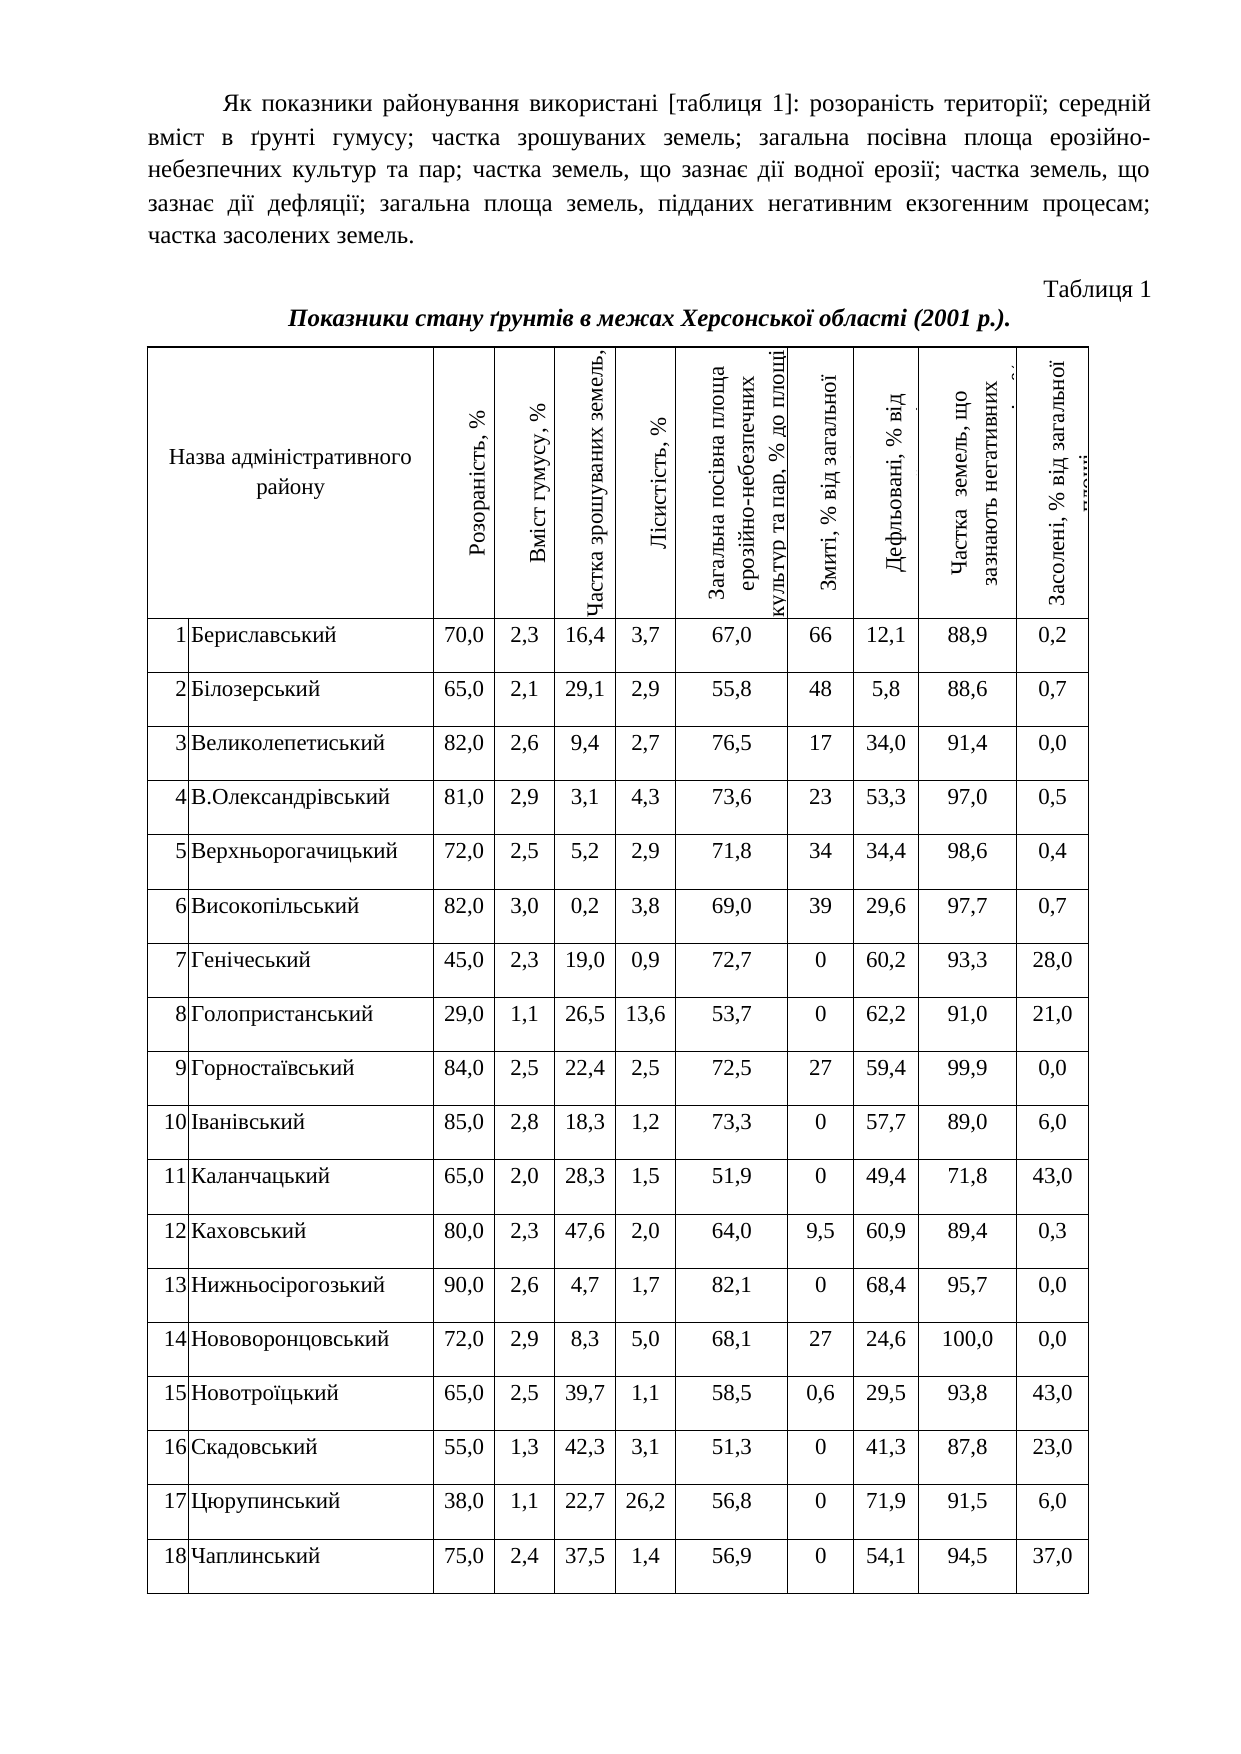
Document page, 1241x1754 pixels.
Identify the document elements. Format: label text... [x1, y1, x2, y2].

table_cell 0,2 [555, 890, 615, 943]
table_cell 5,0 [616, 1323, 675, 1376]
table_cell 82,1 [676, 1269, 787, 1322]
table_cell 18 [148, 1540, 188, 1593]
table_cell 2,9 [616, 835, 675, 888]
table_cell 29,0 [434, 998, 494, 1051]
table_cell 4 [148, 781, 188, 834]
table_cell 6 [148, 890, 188, 943]
table_cell 2,5 [495, 835, 554, 888]
table_cell 66 [788, 619, 853, 672]
table_cell 80,0 [434, 1215, 494, 1268]
table_cell 0,7 [1017, 890, 1088, 943]
table_cell 2,5 [495, 1052, 554, 1105]
table_cell 5 [148, 835, 188, 888]
table_cell 93,3 [919, 944, 1016, 997]
table_cell 0,7 [1017, 673, 1088, 726]
table_cell 73,3 [676, 1106, 787, 1159]
table_cell 18,3 [555, 1106, 615, 1159]
table_cell 60,2 [854, 944, 918, 997]
table_cell 43,0 [1017, 1377, 1088, 1430]
table_cell 3,0 [495, 890, 554, 943]
table_cell 55,0 [434, 1431, 494, 1484]
table_cell 34,4 [854, 835, 918, 888]
table_header Дефльовані, % від загальної площі [854, 348, 918, 618]
table_cell Горностаївський [189, 1052, 433, 1105]
table_cell 23,0 [1017, 1431, 1088, 1484]
table_cell 0,0 [1017, 1269, 1088, 1322]
table_cell 72,0 [434, 1323, 494, 1376]
table_cell 56,9 [676, 1540, 787, 1593]
table_cell 17 [788, 727, 853, 780]
table_cell 90,0 [434, 1269, 494, 1322]
table_cell 26,2 [616, 1485, 675, 1538]
table_cell 98,6 [919, 835, 1016, 888]
table_cell 1 [148, 619, 188, 672]
table_cell 0 [788, 1431, 853, 1484]
table_cell 5,2 [555, 835, 615, 888]
table_cell 27 [788, 1052, 853, 1105]
table_cell Генічеський [189, 944, 433, 997]
table_cell 95,7 [919, 1269, 1016, 1322]
table_cell 0,9 [616, 944, 675, 997]
table_cell 8,3 [555, 1323, 615, 1376]
table_cell 2,3 [495, 944, 554, 997]
table_cell Іванівський [189, 1106, 433, 1159]
table_cell 11 [148, 1160, 188, 1213]
table_cell 9,4 [555, 727, 615, 780]
table_cell 13 [148, 1269, 188, 1322]
table_cell 47,6 [555, 1215, 615, 1268]
table_cell 94,5 [919, 1540, 1016, 1593]
table_cell 27 [788, 1323, 853, 1376]
table_cell Бериславський [189, 619, 433, 672]
table_cell 7 [148, 944, 188, 997]
table_header Назва адміністративного району [148, 348, 433, 618]
table_cell 75,0 [434, 1540, 494, 1593]
table_cell 21,0 [1017, 998, 1088, 1051]
table_cell 2,4 [495, 1540, 554, 1593]
table_cell 1,4 [616, 1540, 675, 1593]
table_cell 70,0 [434, 619, 494, 672]
table_cell 91,0 [919, 998, 1016, 1051]
table_cell 88,9 [919, 619, 1016, 672]
table_cell 42,3 [555, 1431, 615, 1484]
table_cell 2,8 [495, 1106, 554, 1159]
table_cell Голопристанський [189, 998, 433, 1051]
table_cell 53,3 [854, 781, 918, 834]
table_cell 60,9 [854, 1215, 918, 1268]
table_cell 9 [148, 1052, 188, 1105]
table_cell 0 [788, 1106, 853, 1159]
text Показники стану ґрунтів в межах Херсонської області (2001 р.). [148, 303, 1152, 332]
table_cell 34 [788, 835, 853, 888]
table_header Загальна посівна площа ерозійно-небезпечних культур та пар, % до площі ріллі [676, 348, 787, 618]
table_cell Нижньосірогозький [189, 1269, 433, 1322]
table_cell 4,3 [616, 781, 675, 834]
table_cell 5,8 [854, 673, 918, 726]
table_cell 62,2 [854, 998, 918, 1051]
table_cell 72,0 [434, 835, 494, 888]
table_cell 29,6 [854, 890, 918, 943]
table_cell 15 [148, 1377, 188, 1430]
table_cell 0,6 [788, 1377, 853, 1430]
table_cell 82,0 [434, 727, 494, 780]
table_cell 65,0 [434, 1160, 494, 1213]
table_cell Великолепетиський [189, 727, 433, 780]
table_cell 1,3 [495, 1431, 554, 1484]
table_cell 19,0 [555, 944, 615, 997]
table_header Частка зрошуваних земель, % [555, 348, 615, 618]
table_cell 100,0 [919, 1323, 1016, 1376]
table_cell 13,6 [616, 998, 675, 1051]
table_cell 14 [148, 1323, 188, 1376]
table_cell 65,0 [434, 1377, 494, 1430]
table_cell 2,9 [495, 1323, 554, 1376]
table_header Вміст гумусу, % [495, 348, 554, 618]
table_cell В.Олександрівський [189, 781, 433, 834]
table_cell 16,4 [555, 619, 615, 672]
table_cell 39 [788, 890, 853, 943]
table_cell 4,7 [555, 1269, 615, 1322]
table_cell 0,0 [1017, 727, 1088, 780]
table_cell 89,4 [919, 1215, 1016, 1268]
table_cell 88,6 [919, 673, 1016, 726]
table_cell 53,7 [676, 998, 787, 1051]
table_cell 0 [788, 944, 853, 997]
table_cell 91,5 [919, 1485, 1016, 1538]
table_cell 26,5 [555, 998, 615, 1051]
table_cell 43,0 [1017, 1160, 1088, 1213]
table_cell Скадовський [189, 1431, 433, 1484]
table_cell 3,7 [616, 619, 675, 672]
table_cell 68,1 [676, 1323, 787, 1376]
table_cell 1,5 [616, 1160, 675, 1213]
table_cell 3,1 [616, 1431, 675, 1484]
table_cell Білозерський [189, 673, 433, 726]
table_cell 29,1 [555, 673, 615, 726]
table_cell 2,0 [616, 1215, 675, 1268]
table_cell 64,0 [676, 1215, 787, 1268]
table_cell 68,4 [854, 1269, 918, 1322]
table_cell 3,8 [616, 890, 675, 943]
table_cell 0,3 [1017, 1215, 1088, 1268]
table_cell 56,8 [676, 1485, 787, 1538]
table_header Частка земель, що зазнають негативних екзогенних , процесів, % [919, 348, 1016, 618]
table_cell Новотроїцький [189, 1377, 433, 1430]
table_cell Цюрупинський [189, 1485, 433, 1538]
table_cell 85,0 [434, 1106, 494, 1159]
table_cell 10 [148, 1106, 188, 1159]
text Таблиця 1 [148, 274, 1152, 303]
table_cell 9,5 [788, 1215, 853, 1268]
table_cell 2,0 [495, 1160, 554, 1213]
table_cell 39,7 [555, 1377, 615, 1430]
table_cell 23 [788, 781, 853, 834]
table_header Розораність, % [434, 348, 494, 618]
table_cell 22,7 [555, 1485, 615, 1538]
table_cell 34,0 [854, 727, 918, 780]
table_cell 51,9 [676, 1160, 787, 1213]
table_cell 49,4 [854, 1160, 918, 1213]
table_cell 51,3 [676, 1431, 787, 1484]
table_cell 6,0 [1017, 1106, 1088, 1159]
table_cell 1,1 [495, 998, 554, 1051]
table_cell 12 [148, 1215, 188, 1268]
table_cell 16 [148, 1431, 188, 1484]
table_cell 2,7 [616, 727, 675, 780]
table_cell 0,0 [1017, 1323, 1088, 1376]
table_cell 2,6 [495, 727, 554, 780]
table_cell 2 [148, 673, 188, 726]
table_cell 0,4 [1017, 835, 1088, 888]
table_cell 71,8 [919, 1160, 1016, 1213]
table_cell Каланчацький [189, 1160, 433, 1213]
table_cell 0,5 [1017, 781, 1088, 834]
table_cell 2,5 [616, 1052, 675, 1105]
table_cell 2,9 [495, 781, 554, 834]
table_cell 69,0 [676, 890, 787, 943]
table_cell Чаплинський [189, 1540, 433, 1593]
table_cell 91,4 [919, 727, 1016, 780]
table_cell 1,1 [495, 1485, 554, 1538]
text Як показники районування використані [таблиця 1]: розораність території; середній вміст в ґрунті гумусу; частка зрошуваних земель; загальна посівна площа ерозійно-небезпечних культур та пар; частка земель, що зазнає дії водної ерозії; частка земель, що зазнає дії дефляції; загальна площа земель, підданих негативним екзогенним процесам; частка засолених земель. [148, 88, 1152, 249]
table_cell 72,5 [676, 1052, 787, 1105]
table_cell 2,3 [495, 1215, 554, 1268]
table_cell 6,0 [1017, 1485, 1088, 1538]
table_cell 0 [788, 1160, 853, 1213]
table_cell 2,6 [495, 1269, 554, 1322]
table_cell 41,3 [854, 1431, 918, 1484]
table_cell 2,1 [495, 673, 554, 726]
table_cell 28,3 [555, 1160, 615, 1213]
table_cell 1,7 [616, 1269, 675, 1322]
table_cell 84,0 [434, 1052, 494, 1105]
table_cell 54,1 [854, 1540, 918, 1593]
table_cell 65,0 [434, 673, 494, 726]
table_cell 71,8 [676, 835, 787, 888]
table_cell 28,0 [1017, 944, 1088, 997]
table_cell 17 [148, 1485, 188, 1538]
table_cell 81,0 [434, 781, 494, 834]
table_header Засолені, % від загальної площі [1017, 348, 1088, 618]
table_cell 22,4 [555, 1052, 615, 1105]
table_cell 59,4 [854, 1052, 918, 1105]
table_cell 2,5 [495, 1377, 554, 1430]
table_cell 29,5 [854, 1377, 918, 1430]
table_cell Високопільський [189, 890, 433, 943]
table_cell 67,0 [676, 619, 787, 672]
table_cell 8 [148, 998, 188, 1051]
table_cell 37,0 [1017, 1540, 1088, 1593]
table_header Лісистість, % [616, 348, 675, 618]
table_cell 72,7 [676, 944, 787, 997]
table_cell 1,1 [616, 1377, 675, 1430]
table_cell 58,5 [676, 1377, 787, 1430]
table_cell 3,1 [555, 781, 615, 834]
table_cell 97,0 [919, 781, 1016, 834]
table_cell 0 [788, 1485, 853, 1538]
table_cell 55,8 [676, 673, 787, 726]
table_cell 37,5 [555, 1540, 615, 1593]
table_cell 1,2 [616, 1106, 675, 1159]
table_cell 2,3 [495, 619, 554, 672]
table_cell 97,7 [919, 890, 1016, 943]
table_cell 93,8 [919, 1377, 1016, 1430]
table_header Змиті, % від загальної площі [788, 348, 853, 618]
table_cell 0 [788, 998, 853, 1051]
table_cell 71,9 [854, 1485, 918, 1538]
table_cell 99,9 [919, 1052, 1016, 1105]
table_cell 48 [788, 673, 853, 726]
table_cell 0 [788, 1540, 853, 1593]
table_cell 45,0 [434, 944, 494, 997]
table_cell 38,0 [434, 1485, 494, 1538]
table_cell Нововоронцовський [189, 1323, 433, 1376]
table_cell 3 [148, 727, 188, 780]
table_cell 82,0 [434, 890, 494, 943]
table_cell Верхньорогачицький [189, 835, 433, 888]
table_cell 0 [788, 1269, 853, 1322]
table_cell 76,5 [676, 727, 787, 780]
table_cell 12,1 [854, 619, 918, 672]
table_cell 57,7 [854, 1106, 918, 1159]
table_cell 89,0 [919, 1106, 1016, 1159]
table_cell 73,6 [676, 781, 787, 834]
table_cell 0,0 [1017, 1052, 1088, 1105]
table_cell 2,9 [616, 673, 675, 726]
table_cell 87,8 [919, 1431, 1016, 1484]
table_cell Каховський [189, 1215, 433, 1268]
table_cell 0,2 [1017, 619, 1088, 672]
table_cell 24,6 [854, 1323, 918, 1376]
